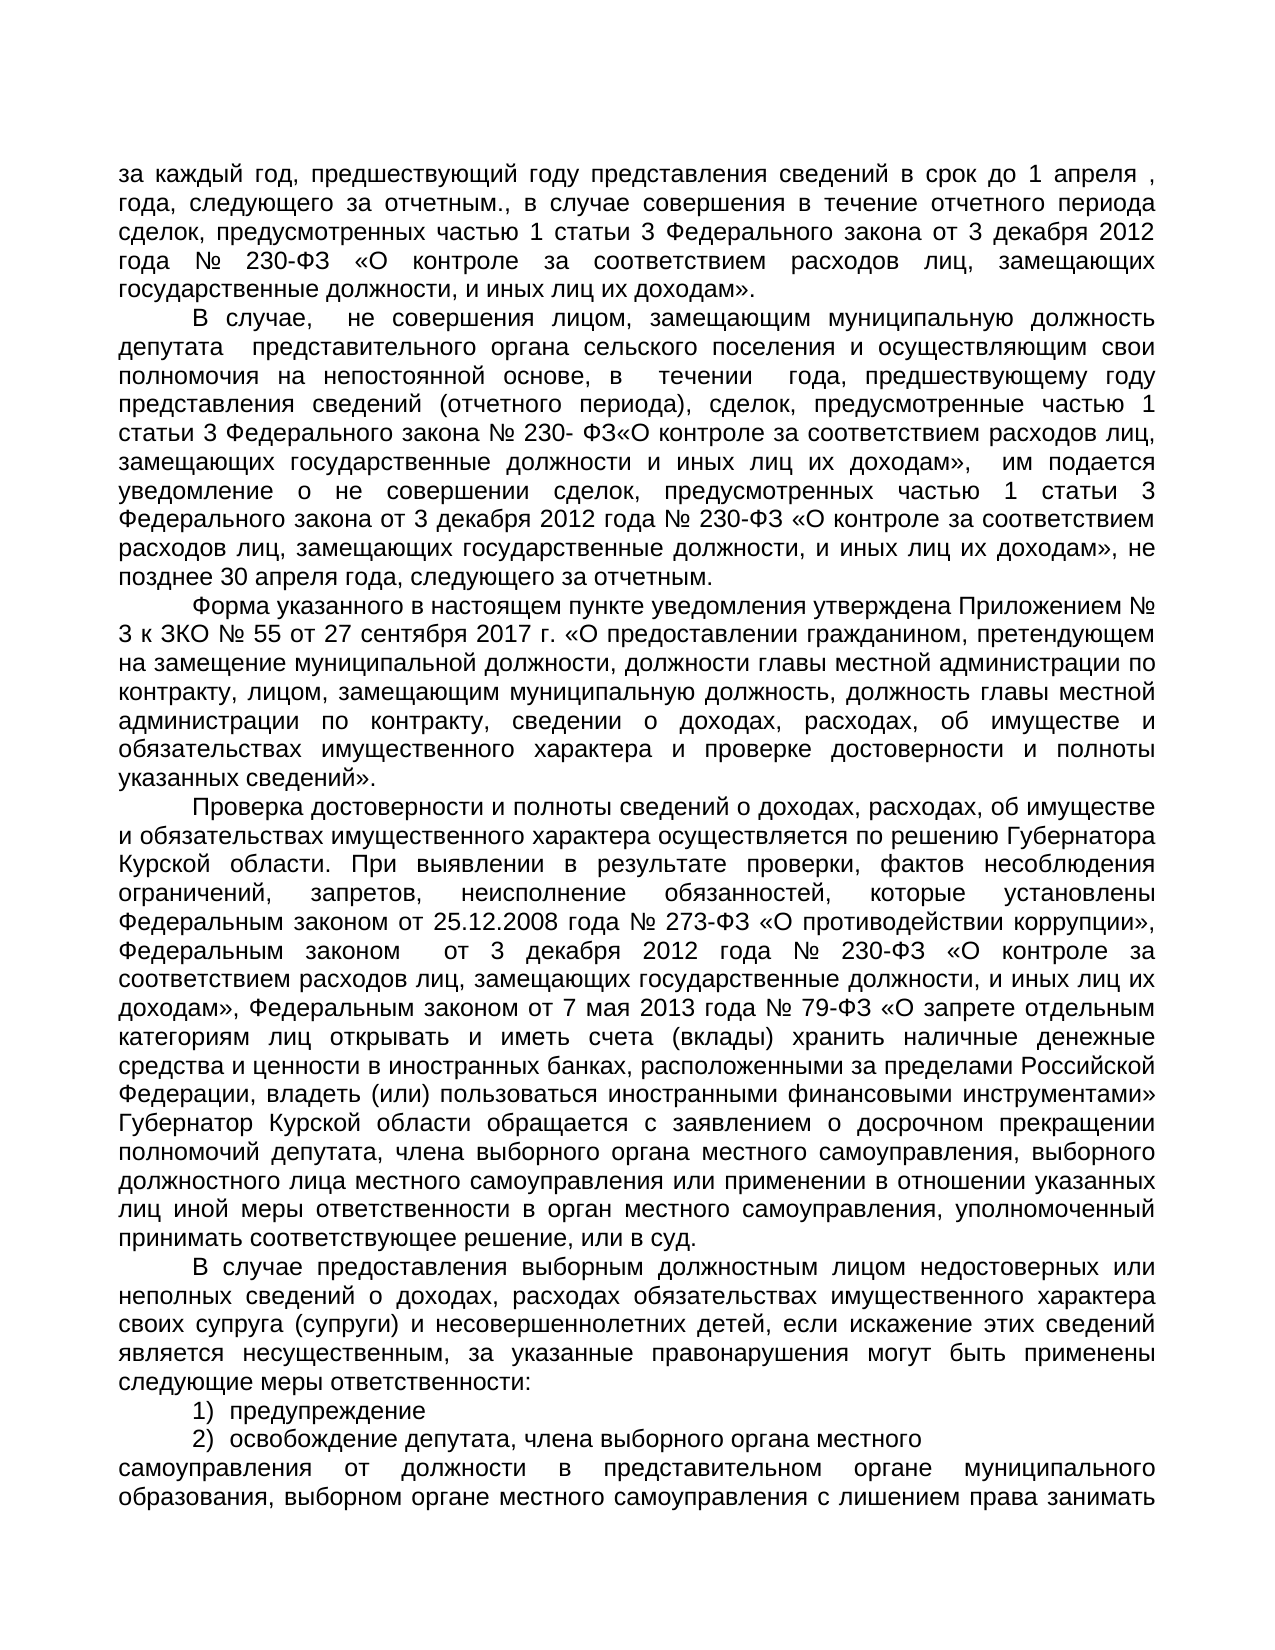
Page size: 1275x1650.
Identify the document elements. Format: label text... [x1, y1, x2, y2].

list предупреждение [192, 1396, 1157, 1424]
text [118, 1453, 1157, 1511]
text Форма указанного в настоящем пункте уведомления утверждена Приложением № 3 к ЗКО № 55 от 27 сентября 2017 г. «О предоставлении гражданином, претендующем на замещение муниципальной должности, должности главы местной администрации по контракту, лицом, замещающим муниципальную должность, должность главы местной администрации по контракту, сведении о доходах, расходах, об имуществе и обязательствах имущественного характера и проверке достоверности и полноты указанных сведений». [118, 591, 1157, 792]
list освобождение депутата, члена выборного органа местного [192, 1424, 1157, 1453]
text Проверка достоверности и полноты сведений о доходах, расходах, об имуществе и обязательствах имущественного характера осуществляется по решению Губернатора Курской области. При выявлении в результате проверки, фактов несоблюдения ограничений, запретов, неисполнение обязанностей, которые установлены Федеральным законом от 25.12.2008 года № 273-ФЗ «О противодействии коррупции», Федеральным законом от 3 декабря 2012 года № 230-ФЗ «О контроле за соответствием расходов лиц, замещающих государственные должности, и иных лиц их доходам», Федеральным законом от 7 мая 2013 года № 79-ФЗ «О запрете отдельным категориям лиц открывать и иметь счета (вклады) хранить наличные денежные средства и ценности в иностранных банках, расположенными за пределами Российской Федерации, владеть (или) пользоваться иностранными финансовыми инструментами» Губернатор Курской области обращается с заявлением о досрочном прекращении полномочий депутата, члена выборного органа местного самоуправления, выборного должностного лица местного самоуправления или применении в отношении указанных лиц иной меры ответственности в орган местного самоуправления, уполномоченный принимать соответствующее решение, или в суд. [118, 792, 1157, 1252]
text В случае, не совершения лицом, замещающим муниципальную должность депутата представительного органа сельского поселения и осуществляющим свои полномочия на непостоянной основе, в течении года, предшествующему году представления сведений (отчетного периода), сделок, предусмотренные частью 1 статьи 3 Федерального закона № 230- ФЗ«О контроле за соответствием расходов лиц, замещающих государственные должности и иных лиц их доходам», им подается уведомление о не совершении сделок, предусмотренных частью 1 статьи 3 Федерального закона от 3 декабря 2012 года № 230-ФЗ «О контроле за соответствием расходов лиц, замещающих государственные должности, и иных лиц их доходам», не позднее 30 апреля года, следующего за отчетным. [118, 303, 1157, 591]
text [118, 159, 1157, 303]
text В случае предоставления выборным должностным лицом недостоверных или неполных сведений о доходах, расходах обязательствах имущественного характера своих супруга (супруги) и несовершеннолетних детей, если искажение этих сведений является несущественным, за указанные правонарушения могут быть применены следующие меры ответственности: [118, 1252, 1157, 1396]
